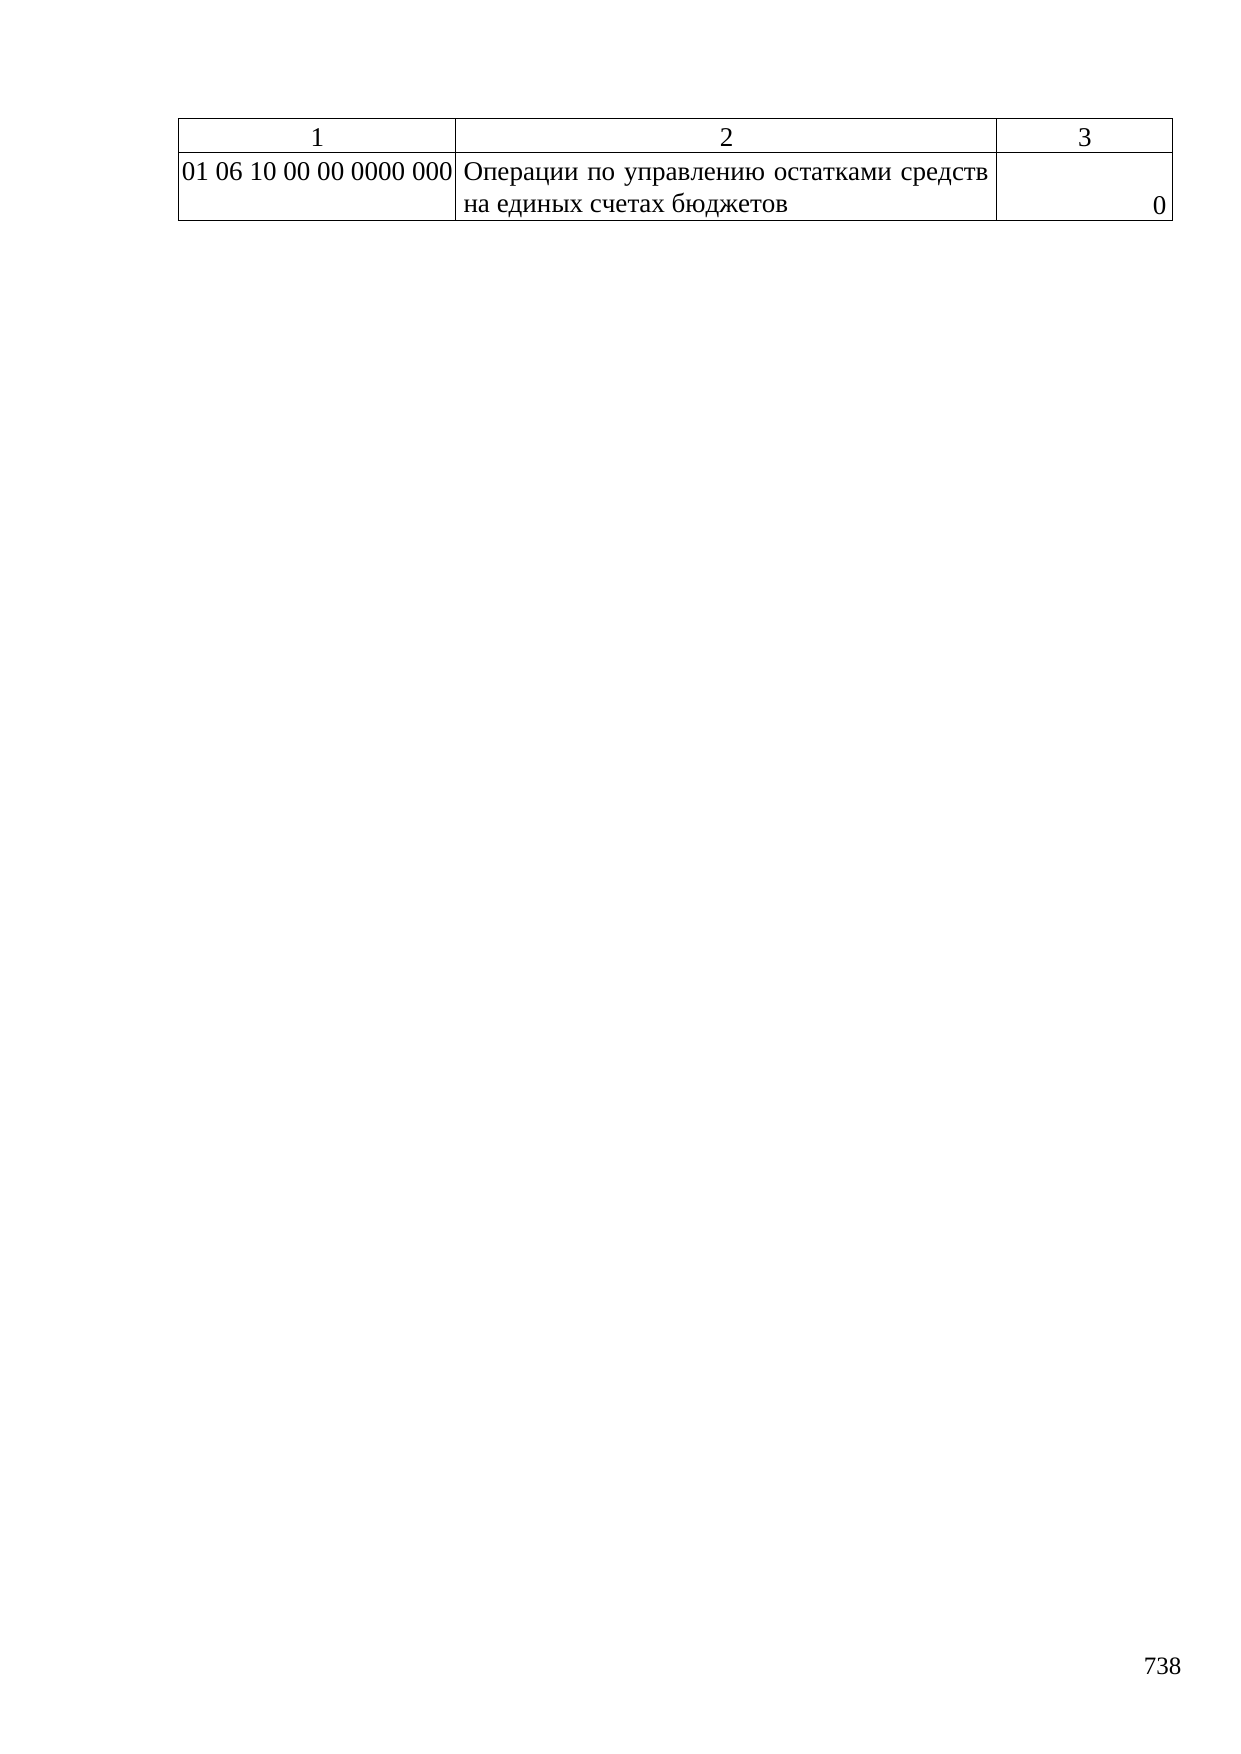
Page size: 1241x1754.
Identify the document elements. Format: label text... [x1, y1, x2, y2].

table_cell Операции по управлению остатками средств на единых счетах бюджетов [456, 153, 996, 220]
table_header 2 [456, 119, 996, 152]
table_cell 0 [997, 153, 1172, 220]
table_cell 01 06 10 00 00 0000 000 [179, 153, 455, 220]
table_header 3 [997, 119, 1172, 152]
table_header 1 [179, 119, 455, 152]
